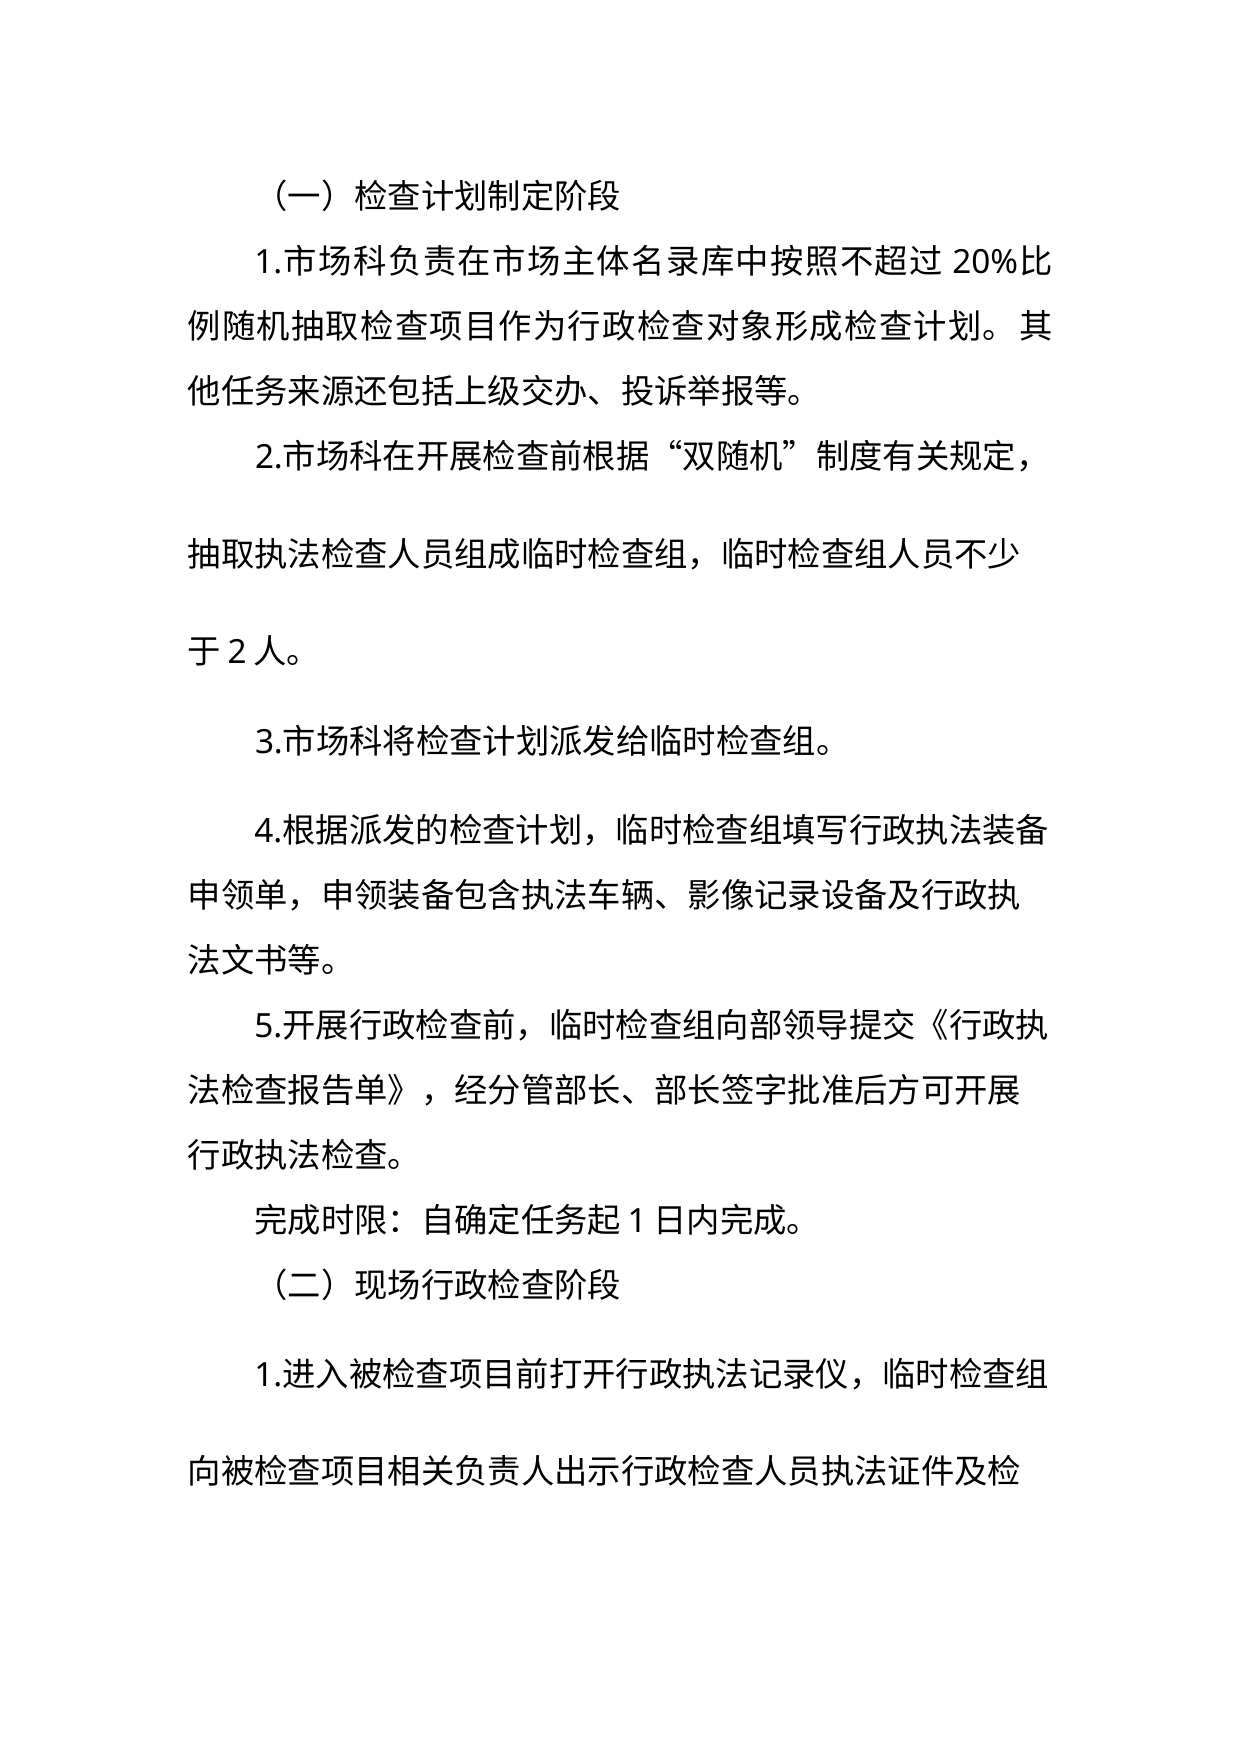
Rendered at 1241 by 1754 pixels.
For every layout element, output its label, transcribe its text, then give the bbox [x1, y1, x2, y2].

text 4.根据派发的检查计划，临时检查组填写行政执法装备申领单，申领装备包含执法车辆、影像记录设备及行政执法文书等。 [187, 795, 1053, 990]
text 5.开展行政检查前，临时检查组向部领导提交《行政执法检查报告单》，经分管部长、部长签字批准后方可开展行政执法检查。 [187, 990, 1053, 1185]
text （二）现场行政检查阶段 [187, 1250, 1053, 1315]
text （一）检查计划制定阶段 [187, 162, 1053, 227]
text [187, 1339, 1053, 1502]
text 3.市场科将检查计划派发给临时检查组。 [187, 706, 1053, 771]
text 2.市场科在开展检查前根据“双随机”制度有关规定，抽取执法检查人员组成临时检查组，临时检查组人员不少于2人。 [187, 422, 1053, 682]
text 1.市场科负责在市场主体名录库中按照不超过20%比例随机抽取检查项目作为行政检查对象形成检查计划。其他任务来源还包括上级交办、投诉举报等。 [187, 227, 1053, 422]
text 完成时限：自确定任务起1日内完成。 [187, 1185, 1053, 1250]
